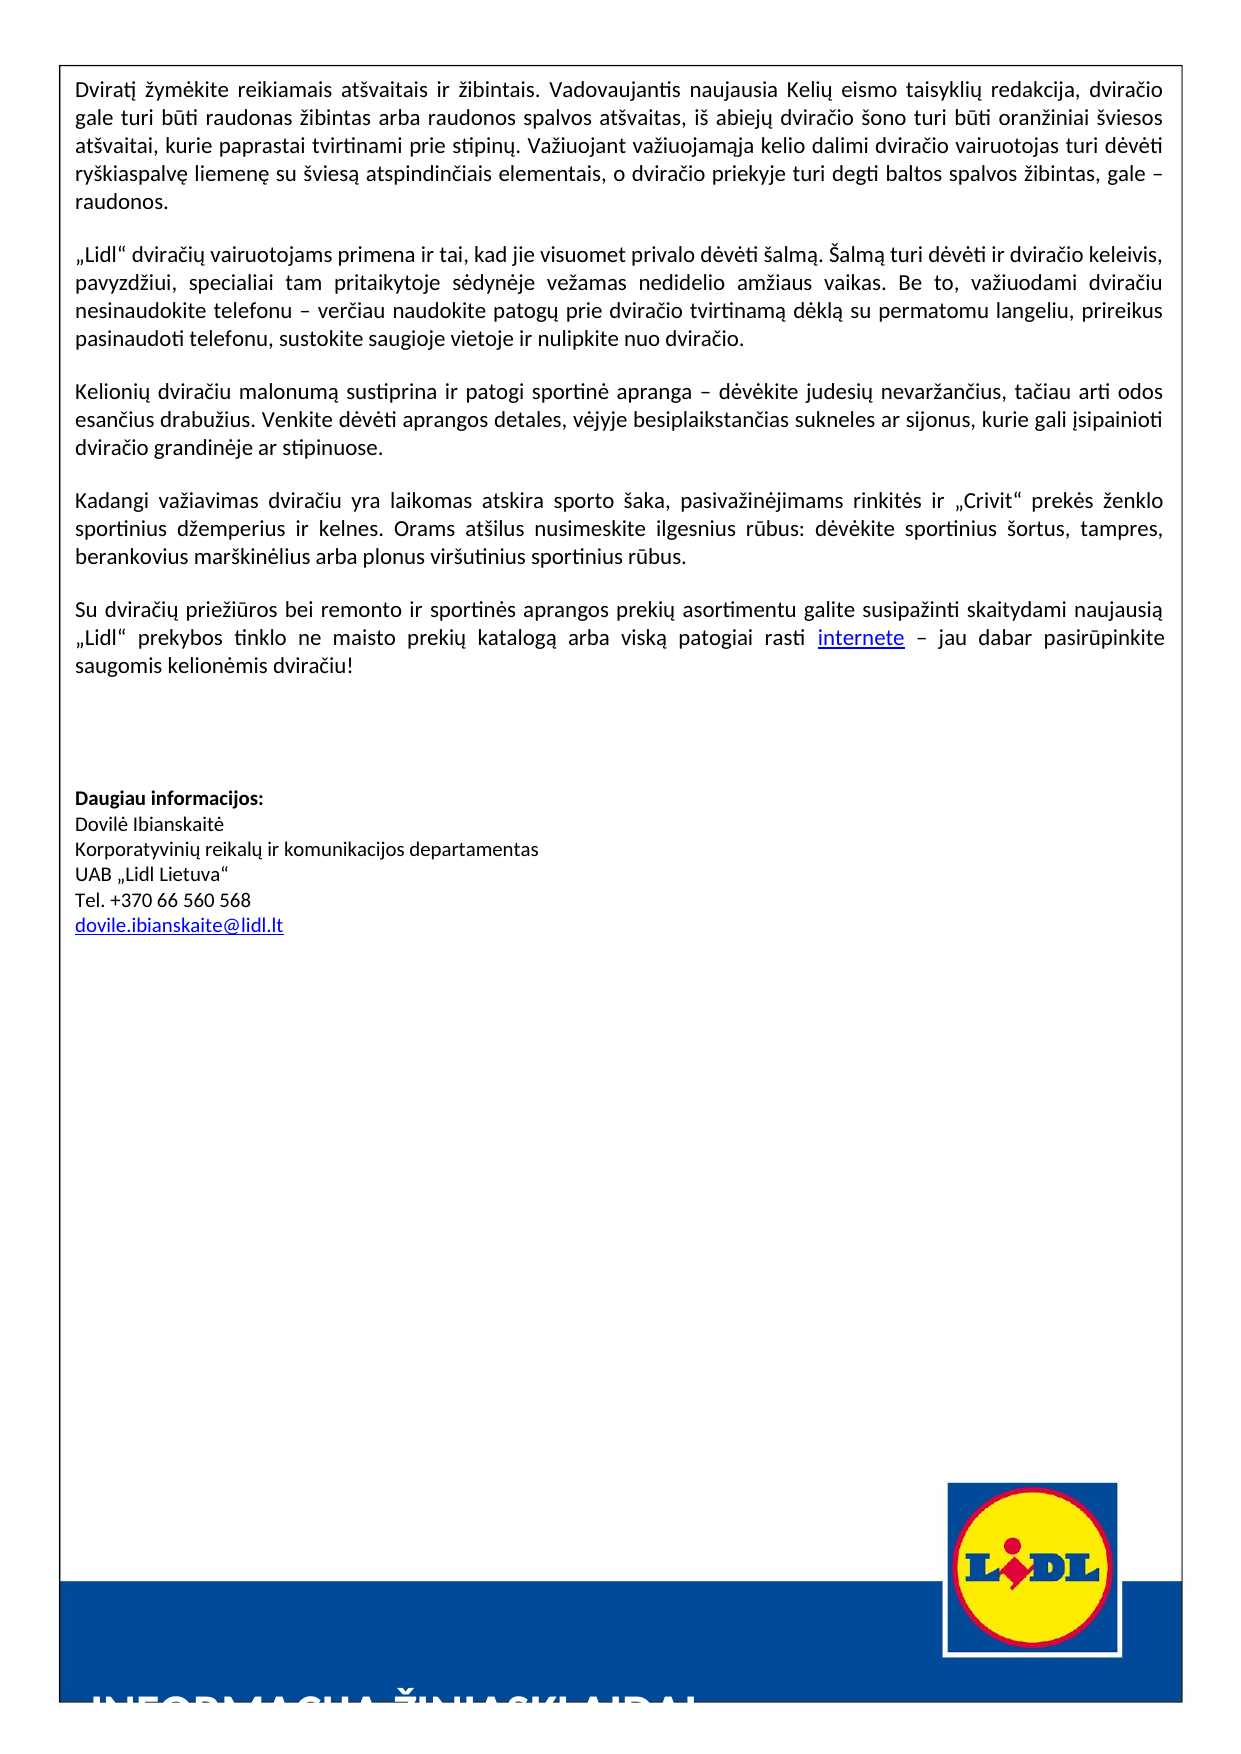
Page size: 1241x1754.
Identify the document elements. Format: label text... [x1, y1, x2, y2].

text Su dviračių priežiūros bei remonto ir sportinės aprangos prekių asortimentu galite susipažinti skaitydami naujausią „Lidl“ prekybos tinklo ne maisto prekių katalogą arba viską patogiai rasti internete – jau dabar pasirūpinkite saugomis kelionėmis dviračiu! [75, 595, 1165, 679]
picture [0, 6, 1241, 1754]
text Dviratį žymėkite reikiamais atšvaitais ir žibintais. Vadovaujantis naujausia Kelių eismo taisyklių redakcija, dviračio gale turi būti raudonas žibintas arba raudonos spalvos atšvaitas, iš abiejų dviračio šono turi būti oranžiniai šviesos atšvaitai, kurie paprastai tvirtinami prie stipinų. Važiuojant važiuojamąja kelio dalimi dviračio vairuotojas turi dėvėti ryškiaspalvę liemenę su šviesą atspindinčiais elementais, o dviračio priekyje turi degti baltos spalvos žibintas, gale – raudonos. [75, 75, 1165, 215]
text Dovilė Ibianskaitė [75, 811, 1165, 836]
text UAB „Lidl Lietuva“ [75, 862, 1165, 887]
text Korporatyvinių reikalų ir komunikacijos departamentas [75, 836, 1165, 862]
text Daugiau informacijos: [75, 785, 1165, 811]
text „Lidl“ dviračių vairuotojams primena ir tai, kad jie visuomet privalo dėvėti šalmą. Šalmą turi dėvėti ir dviračio keleivis, pavyzdžiui, specialiai tam pritaikytoje sėdynėje vežamas nedidelio amžiaus vaikas. Be to, važiuodami dviračiu nesinaudokite telefonu – verčiau naudokite patogų prie dviračio tvirtinamą dėklą su permatomu langeliu, prireikus pasinaudoti telefonu, sustokite saugioje vietoje ir nulipkite nuo dviračio. [75, 240, 1165, 352]
text Kadangi važiavimas dviračiu yra laikomas atskira sporto šaka, pasivažinėjimams rinkitės ir „Crivit“ prekės ženklo sportinius džemperius ir kelnes. Orams atšilus nusimeskite ilgesnius rūbus: dėvėkite sportinius šortus, tampres, berankovius marškinėlius arba plonus viršutinius sportinius rūbus. [75, 486, 1165, 570]
text Kelionių dviračiu malonumą sustiprina ir patogi sportinė apranga – dėvėkite judesių nevaržančius, tačiau arti odos esančius drabužius. Venkite dėvėti aprangos detales, vėjyje besiplaikstančias sukneles ar sijonus, kurie gali įsipainioti dviračio grandinėje ar stipinuose. [75, 377, 1165, 461]
text Tel. +370 66 560 568 [75, 887, 1165, 912]
text dovile.ibianskaite@lidl.lt [75, 912, 1165, 938]
